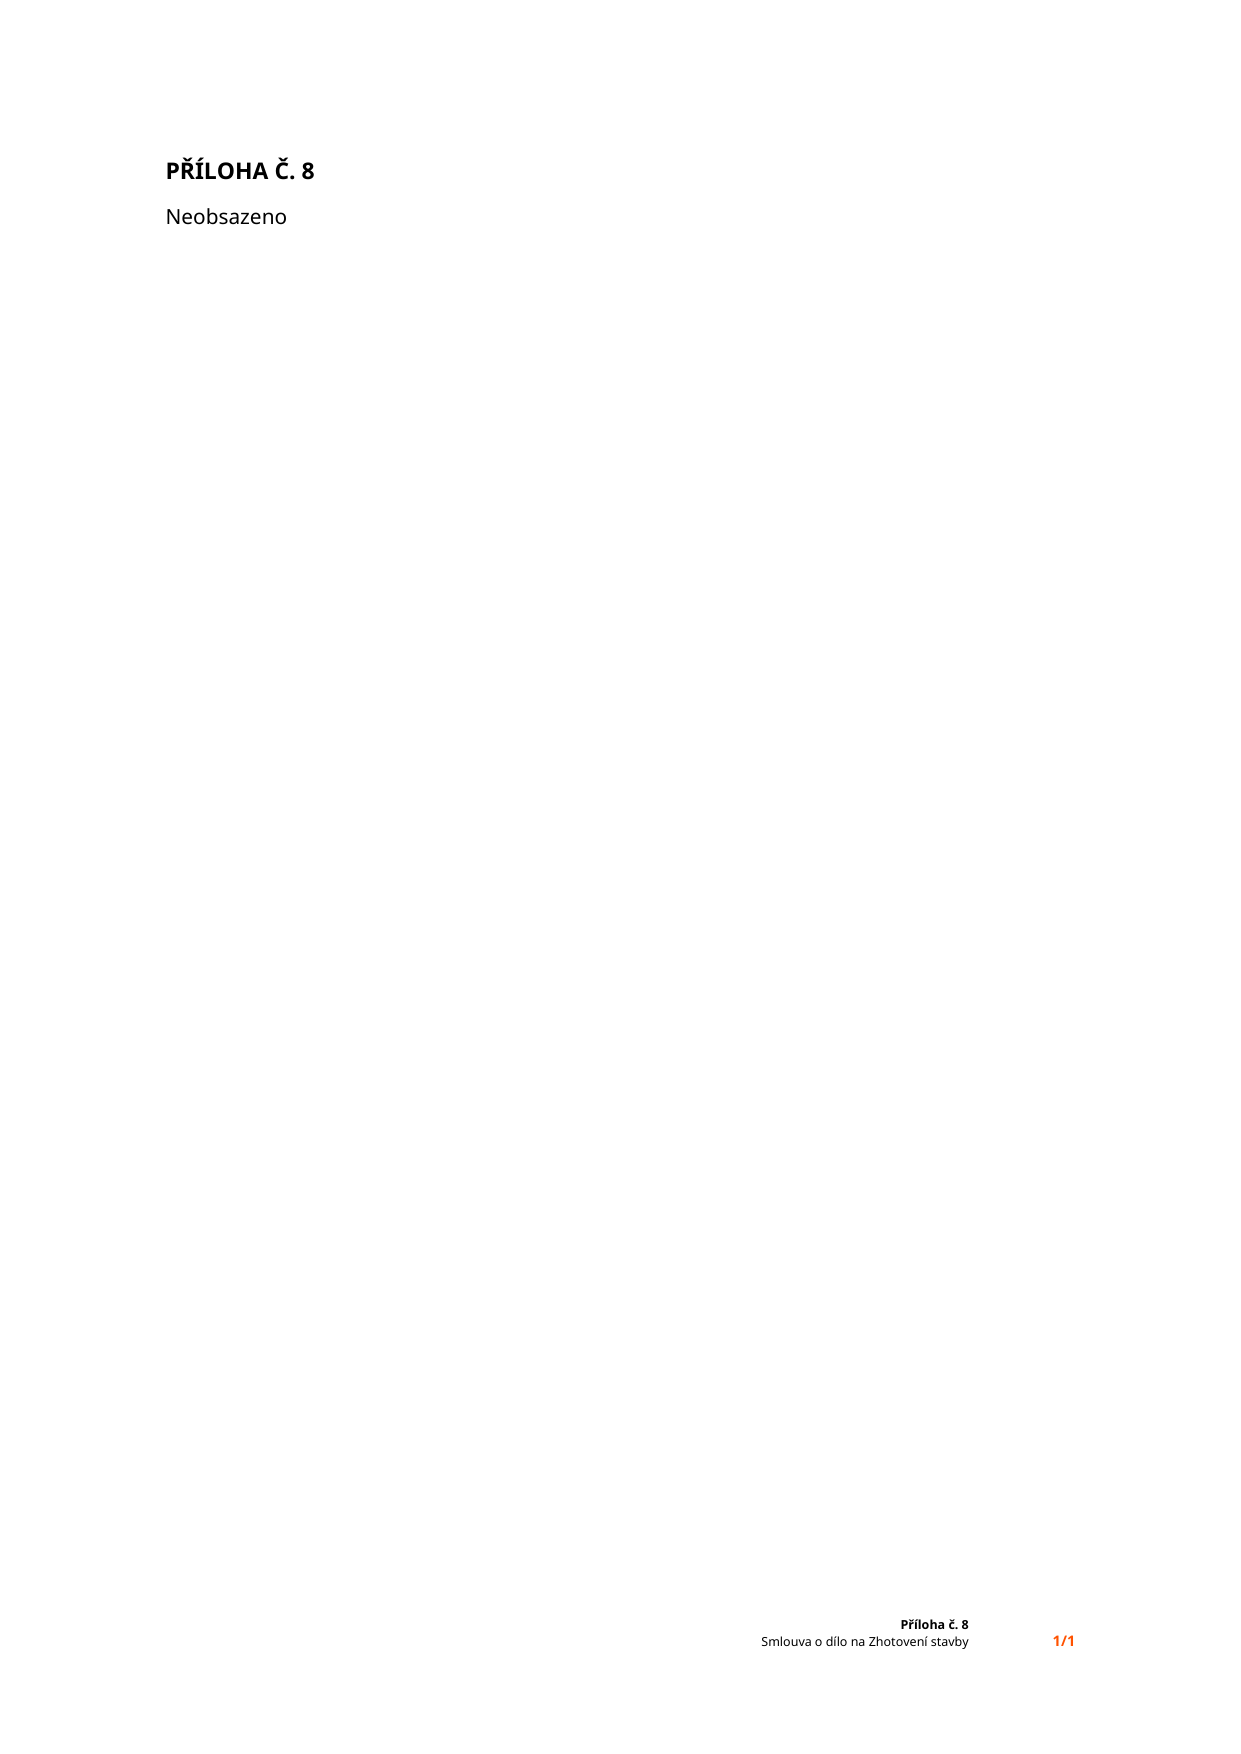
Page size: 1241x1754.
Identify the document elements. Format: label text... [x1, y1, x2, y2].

text Příloha č. 8 [165, 155, 1075, 187]
text Neobsazeno [165, 202, 1075, 231]
